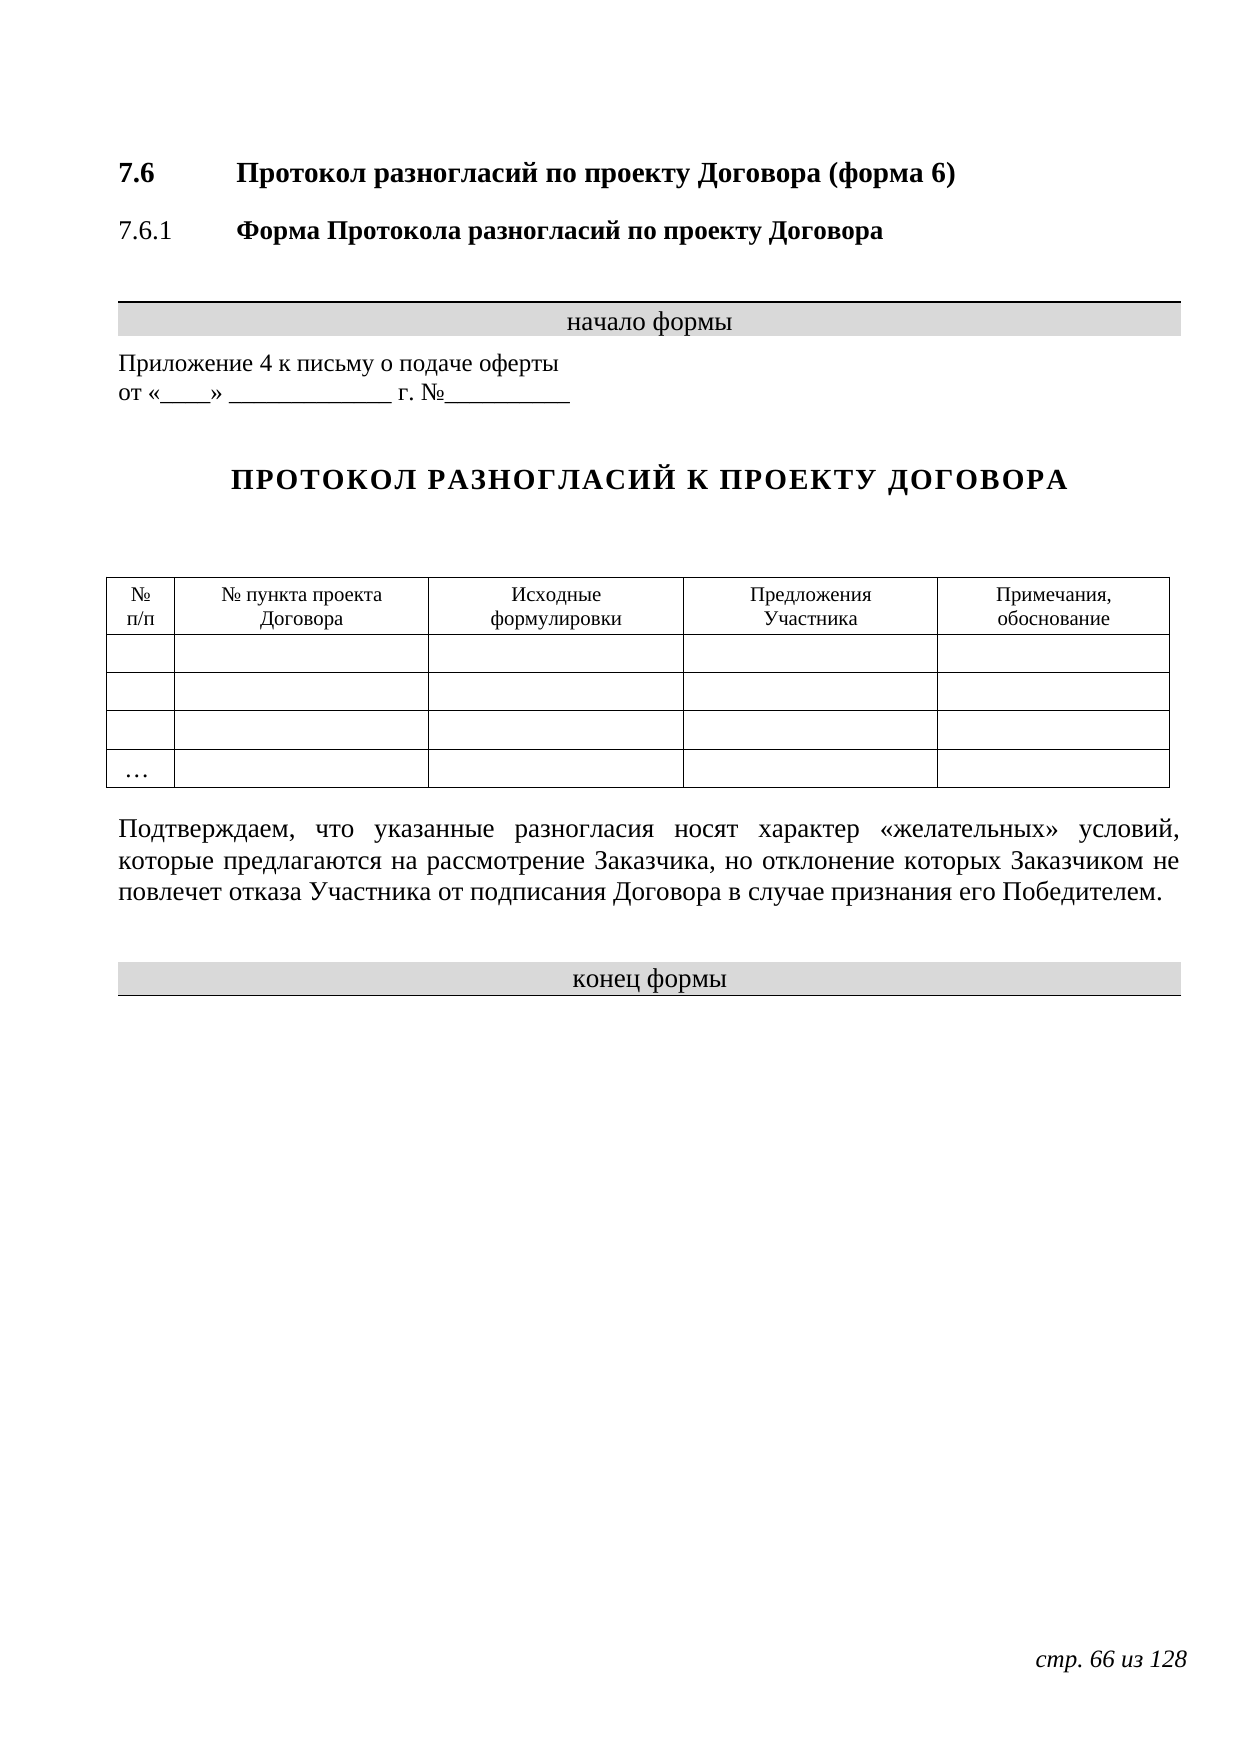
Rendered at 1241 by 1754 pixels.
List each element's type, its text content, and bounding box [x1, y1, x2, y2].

table_cell [429, 673, 683, 710]
table_cell [429, 711, 683, 748]
table_cell [938, 673, 1169, 710]
table_cell [938, 711, 1169, 748]
table_cell [938, 750, 1169, 787]
table_header Исходные формулировки [429, 578, 683, 634]
text Форма Протокола разногласий по проекту Договора [118, 214, 1181, 245]
text конец формы [118, 962, 1181, 995]
table_cell [175, 673, 428, 710]
text Приложение 4 к письму о подаче оферты от «____» _____________ г. №__________ [118, 348, 1181, 406]
table_cell … [107, 750, 174, 787]
table_cell [175, 711, 428, 748]
text начало формы [118, 303, 1181, 336]
table_header № пункта проекта Договора [175, 578, 428, 634]
text Подтверждаем, что указанные разногласия носят характер «желательных» условий, которые предлагаются на рассмотрение Заказчика, но отклонение которых Заказчиком не повлечет отказа Участника от подписания Договора в случае признания его Победителем. [118, 813, 1181, 906]
table_header Предложения Участника [684, 578, 937, 634]
table_cell [684, 673, 937, 710]
table_cell [429, 635, 683, 672]
table_cell [175, 635, 428, 672]
table_cell [938, 635, 1169, 672]
table_cell [175, 750, 428, 787]
text Протокол разногласий к проекту Договора [118, 462, 1181, 495]
table_cell [107, 673, 174, 710]
table_cell [684, 635, 937, 672]
table_header Примечания, обоснование [938, 578, 1169, 634]
table_cell [684, 750, 937, 787]
table_cell [684, 711, 937, 748]
table_cell [107, 711, 174, 748]
table_cell [107, 635, 174, 672]
table_header № п/п [107, 578, 174, 634]
table_cell [429, 750, 683, 787]
subtitle Протокол разногласий по проекту Договора (форма 6) [118, 156, 1181, 189]
